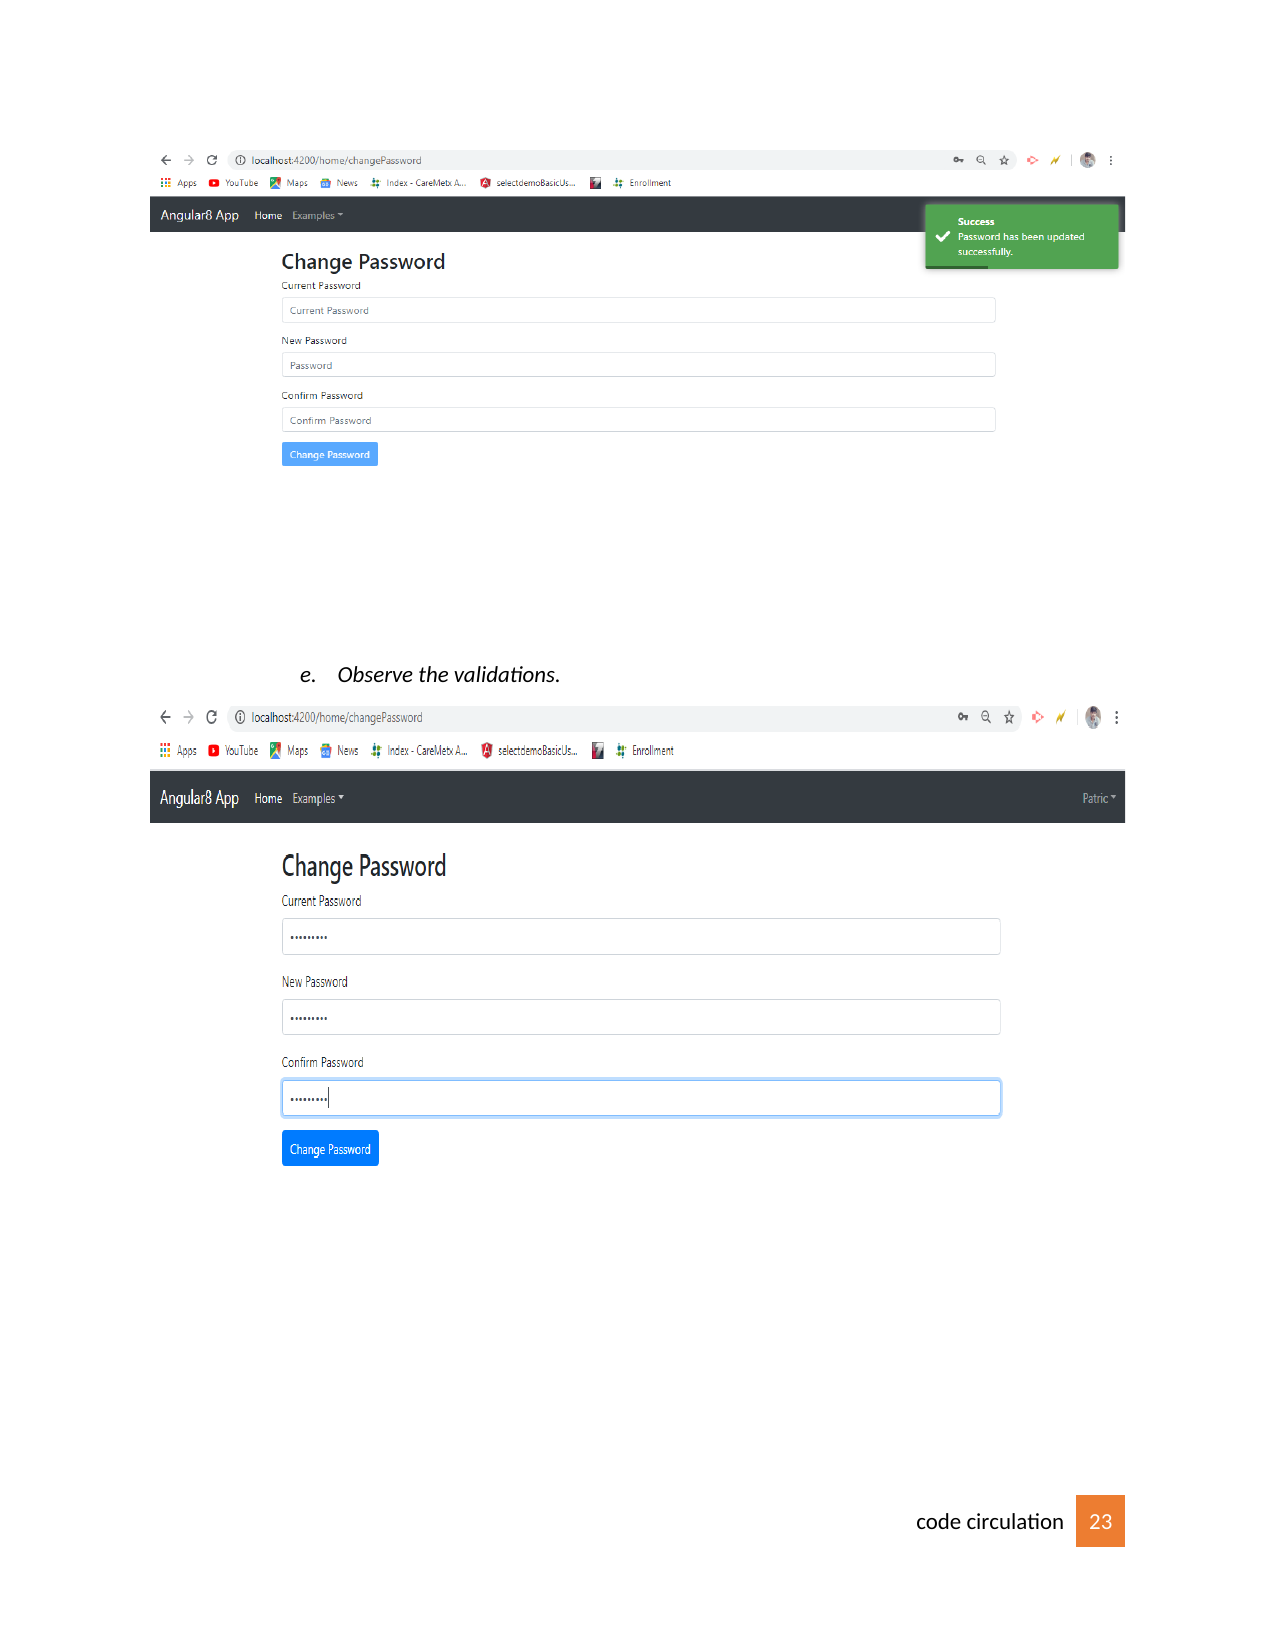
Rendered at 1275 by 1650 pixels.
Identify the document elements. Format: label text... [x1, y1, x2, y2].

picture [150, 706, 1125, 1416]
picture [150, 150, 1125, 641]
list Observe the validations. [300, 660, 1125, 688]
